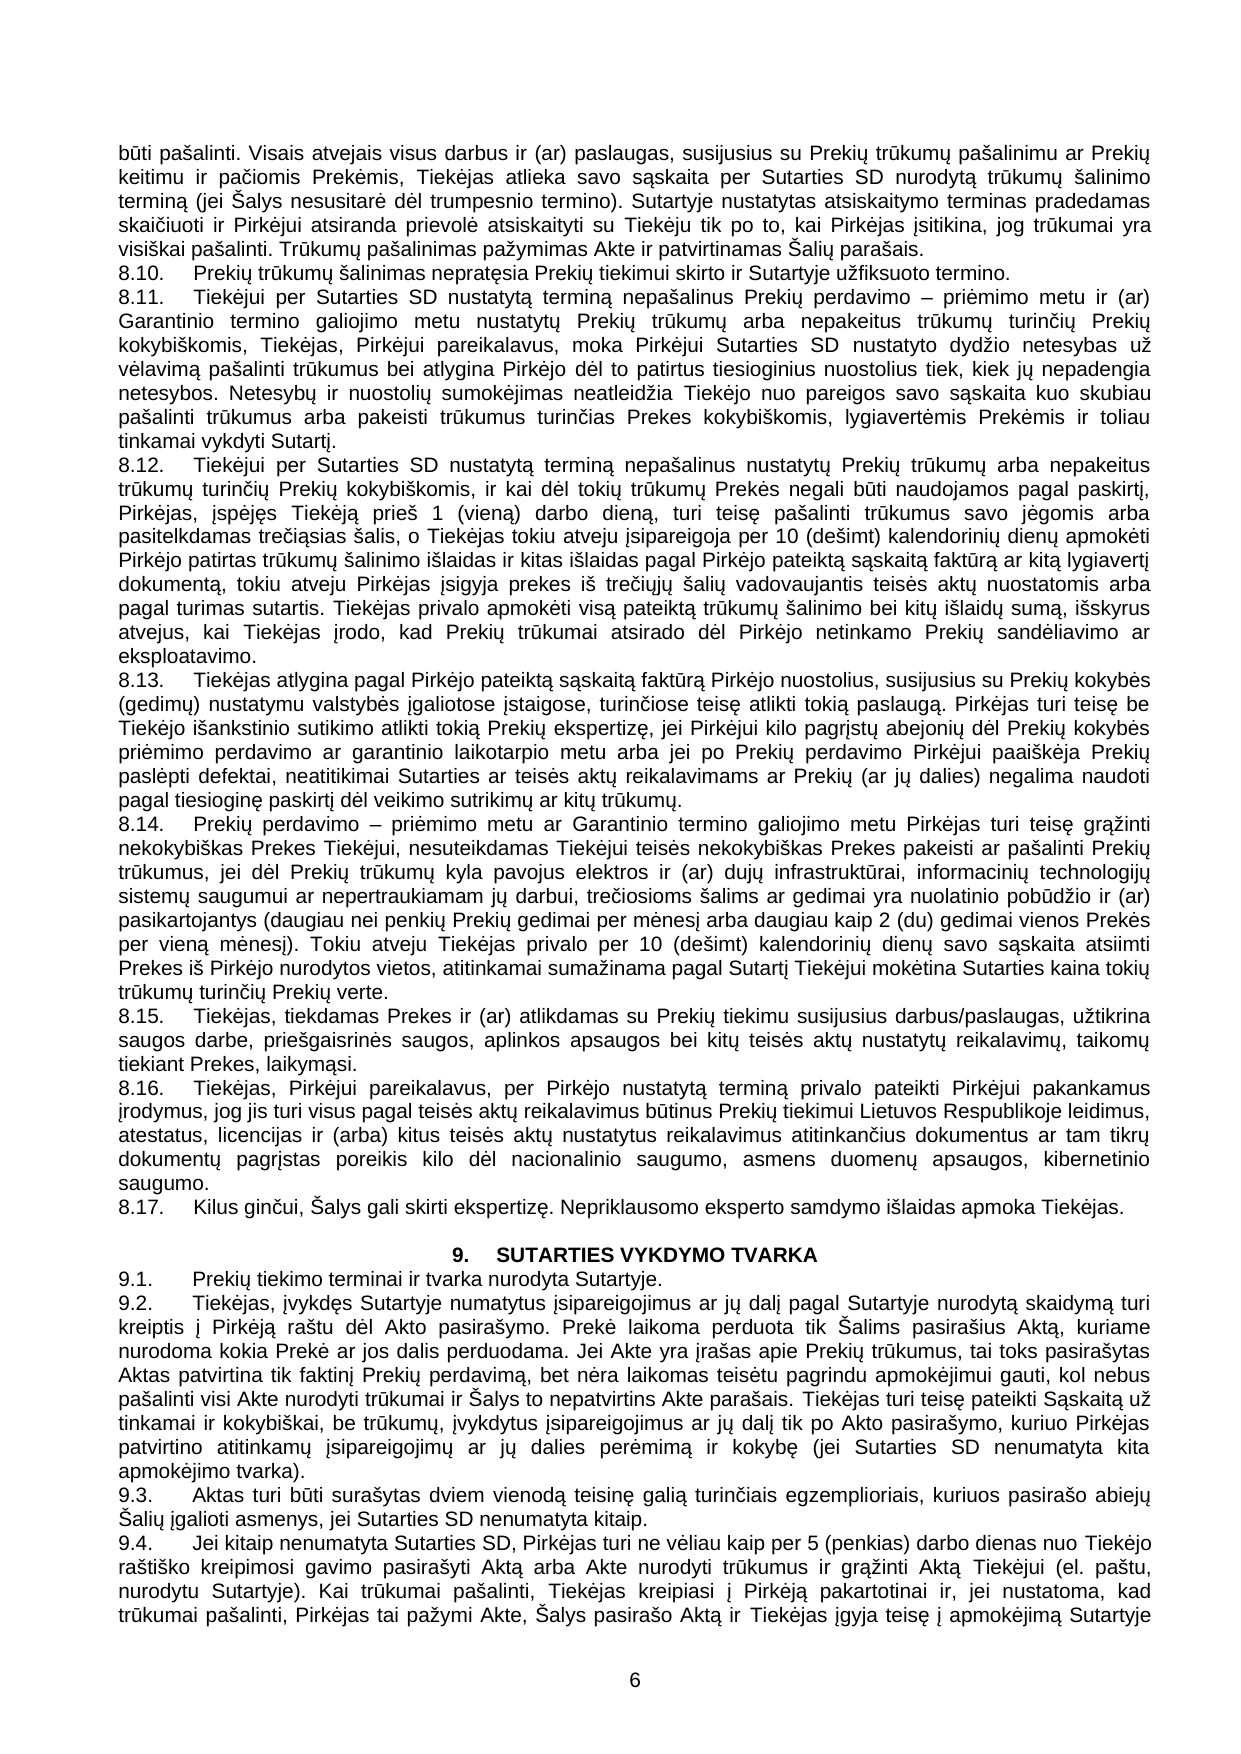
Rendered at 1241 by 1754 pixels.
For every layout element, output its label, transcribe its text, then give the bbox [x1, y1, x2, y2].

list Tiekėjas, įvykdęs Sutartyje numatytus įsipareigojimus ar jų dalį pagal Sutartyje nurodytą skaidymą turi kreiptis į Pirkėją raštu dėl Akto pasirašymo. Prekė laikoma perduota tik Šalims pasirašius Aktą, kuriame nurodoma kokia Prekė ar jos dalis perduodama. Jei Akte yra įrašas apie Prekių trūkumus, tai toks pasirašytas Aktas patvirtina tik faktinį Prekių perdavimą, bet nėra laikomas teisėtu pagrindu apmokėjimui gauti, kol nebus pašalinti visi Akte nurodyti trūkumai ir Šalys to nepatvirtins Akte parašais. Tiekėjas turi teisę pateikti Sąskaitą už tinkamai ir kokybiškai, be trūkumų, įvykdytus įsipareigojimus ar jų dalį tik po Akto pasirašymo, kuriuo Pirkėjas patvirtino atitinkamų įsipareigojimų ar jų dalies perėmimą ir kokybę (jei Sutarties SD nenumatyta kita apmokėjimo tvarka). [118, 1291, 1152, 1483]
list Tiekėjas, tiekdamas Prekes ir (ar) atlikdamas su Prekių tiekimu susijusius darbus/paslaugas, užtikrina saugos darbe, priešgaisrinės saugos, aplinkos apsaugos bei kitų teisės aktų nustatytų reikalavimų, taikomų tiekiant Prekes, laikymąsi. [118, 1003, 1152, 1075]
list Prekių perdavimo – priėmimo metu ar Garantinio termino galiojimo metu Pirkėjas turi teisę grąžinti nekokybiškas Prekes Tiekėjui, nesuteikdamas Tiekėjui teisės nekokybiškas Prekes pakeisti ar pašalinti Prekių trūkumus, jei dėl Prekių trūkumų kyla pavojus elektros ir (ar) dujų infrastruktūrai, informacinių technologijų sistemų saugumui ar nepertraukiamam jų darbui, trečiosioms šalims ar gedimai yra nuolatinio pobūdžio ir (ar) pasikartojantys (daugiau nei penkių Prekių gedimai per mėnesį arba daugiau kaip 2 (du) gedimai vienos Prekės per vieną mėnesį). Tokiu atveju Tiekėjas privalo per 10 (dešimt) kalendorinių dienų savo sąskaita atsiimti Prekes iš Pirkėjo nurodytos vietos, atitinkamai sumažinama pagal Sutartį Tiekėjui mokėtina Sutarties kaina tokių trūkumų turinčių Prekių verte. [118, 812, 1152, 1003]
list Tiekėjui per Sutarties SD nustatytą terminą nepašalinus nustatytų Prekių trūkumų arba nepakeitus trūkumų turinčių Prekių kokybiškomis, ir kai dėl tokių trūkumų Prekės negali būti naudojamos pagal paskirtį, Pirkėjas, įspėjęs Tiekėją prieš 1 (vieną) darbo dieną, turi teisę pašalinti trūkumus savo jėgomis arba pasitelkdamas trečiąsias šalis, o Tiekėjas tokiu atveju įsipareigoja per 10 (dešimt) kalendorinių dienų apmokėti Pirkėjo patirtas trūkumų šalinimo išlaidas ir kitas išlaidas pagal Pirkėjo pateiktą sąskaitą faktūrą ar kitą lygiavertį dokumentą, tokiu atveju Pirkėjas įsigyja prekes iš trečiųjų šalių vadovaujantis teisės aktų nuostatomis arba pagal turimas sutartis. Tiekėjas privalo apmokėti visą pateiktą trūkumų šalinimo bei kitų išlaidų sumą, išskyrus atvejus, kai Tiekėjas įrodo, kad Prekių trūkumai atsirado dėl Pirkėjo netinkamo Prekių sandėliavimo ar eksploatavimo. [118, 452, 1152, 668]
list Prekių tiekimo terminai ir tvarka nurodyta Sutartyje. [118, 1267, 1152, 1291]
list Kilus ginčui, Šalys gali skirti ekspertizę. Nepriklausomo eksperto samdymo išlaidas apmoka Tiekėjas. [118, 1195, 1152, 1219]
list Aktas turi būti surašytas dviem vienodą teisinę galią turinčiais egzemplioriais, kuriuos pasirašo abiejų Šalių įgalioti asmenys, jei Sutarties SD nenumatyta kitaip. [118, 1483, 1152, 1531]
list SUTARTIES VYKDYMO TVARKA [118, 1243, 1152, 1267]
list Prekių trūkumų šalinimas nepratęsia Prekių tiekimui skirto ir Sutartyje užfiksuoto termino. [118, 261, 1152, 285]
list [118, 1531, 1152, 1626]
list Tiekėjas atlygina pagal Pirkėjo pateiktą sąskaitą faktūrą Pirkėjo nuostolius, susijusius su Prekių kokybės (gedimų) nustatymu valstybės įgaliotose įstaigose, turinčiose teisę atlikti tokią paslaugą. Pirkėjas turi teisę be Tiekėjo išankstinio sutikimo atlikti tokią Prekių ekspertizę, jei Pirkėjui kilo pagrįstų abejonių dėl Prekių kokybės priėmimo perdavimo ar garantinio laikotarpio metu arba jei po Prekių perdavimo Pirkėjui paaiškėja Prekių paslėpti defektai, neatitikimai Sutarties ar teisės aktų reikalavimams ar Prekių (ar jų dalies) negalima naudoti pagal tiesioginę paskirtį dėl veikimo sutrikimų ar kitų trūkumų. [118, 668, 1152, 812]
list Tiekėjui per Sutarties SD nustatytą terminą nepašalinus Prekių perdavimo – priėmimo metu ir (ar) Garantinio termino galiojimo metu nustatytų Prekių trūkumų arba nepakeitus trūkumų turinčių Prekių kokybiškomis, Tiekėjas, Pirkėjui pareikalavus, moka Pirkėjui Sutarties SD nustatyto dydžio netesybas už vėlavimą pašalinti trūkumus bei atlygina Pirkėjo dėl to patirtus tiesioginius nuostolius tiek, kiek jų nepadengia netesybos. Netesybų ir nuostolių sumokėjimas neatleidžia Tiekėjo nuo pareigos savo sąskaita kuo skubiau pašalinti trūkumus arba pakeisti trūkumus turinčias Prekes kokybiškomis, lygiavertėmis Prekėmis ir toliau tinkamai vykdyti Sutartį. [118, 285, 1152, 452]
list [118, 141, 1152, 261]
list Tiekėjas, Pirkėjui pareikalavus, per Pirkėjo nustatytą terminą privalo pateikti Pirkėjui pakankamus įrodymus, jog jis turi visus pagal teisės aktų reikalavimus būtinus Prekių tiekimui Lietuvos Respublikoje leidimus, atestatus, licencijas ir (arba) kitus teisės aktų nustatytus reikalavimus atitinkančius dokumentus ar tam tikrų dokumentų pagrįstas poreikis kilo dėl nacionalinio saugumo, asmens duomenų apsaugos, kibernetinio saugumo. [118, 1075, 1152, 1195]
